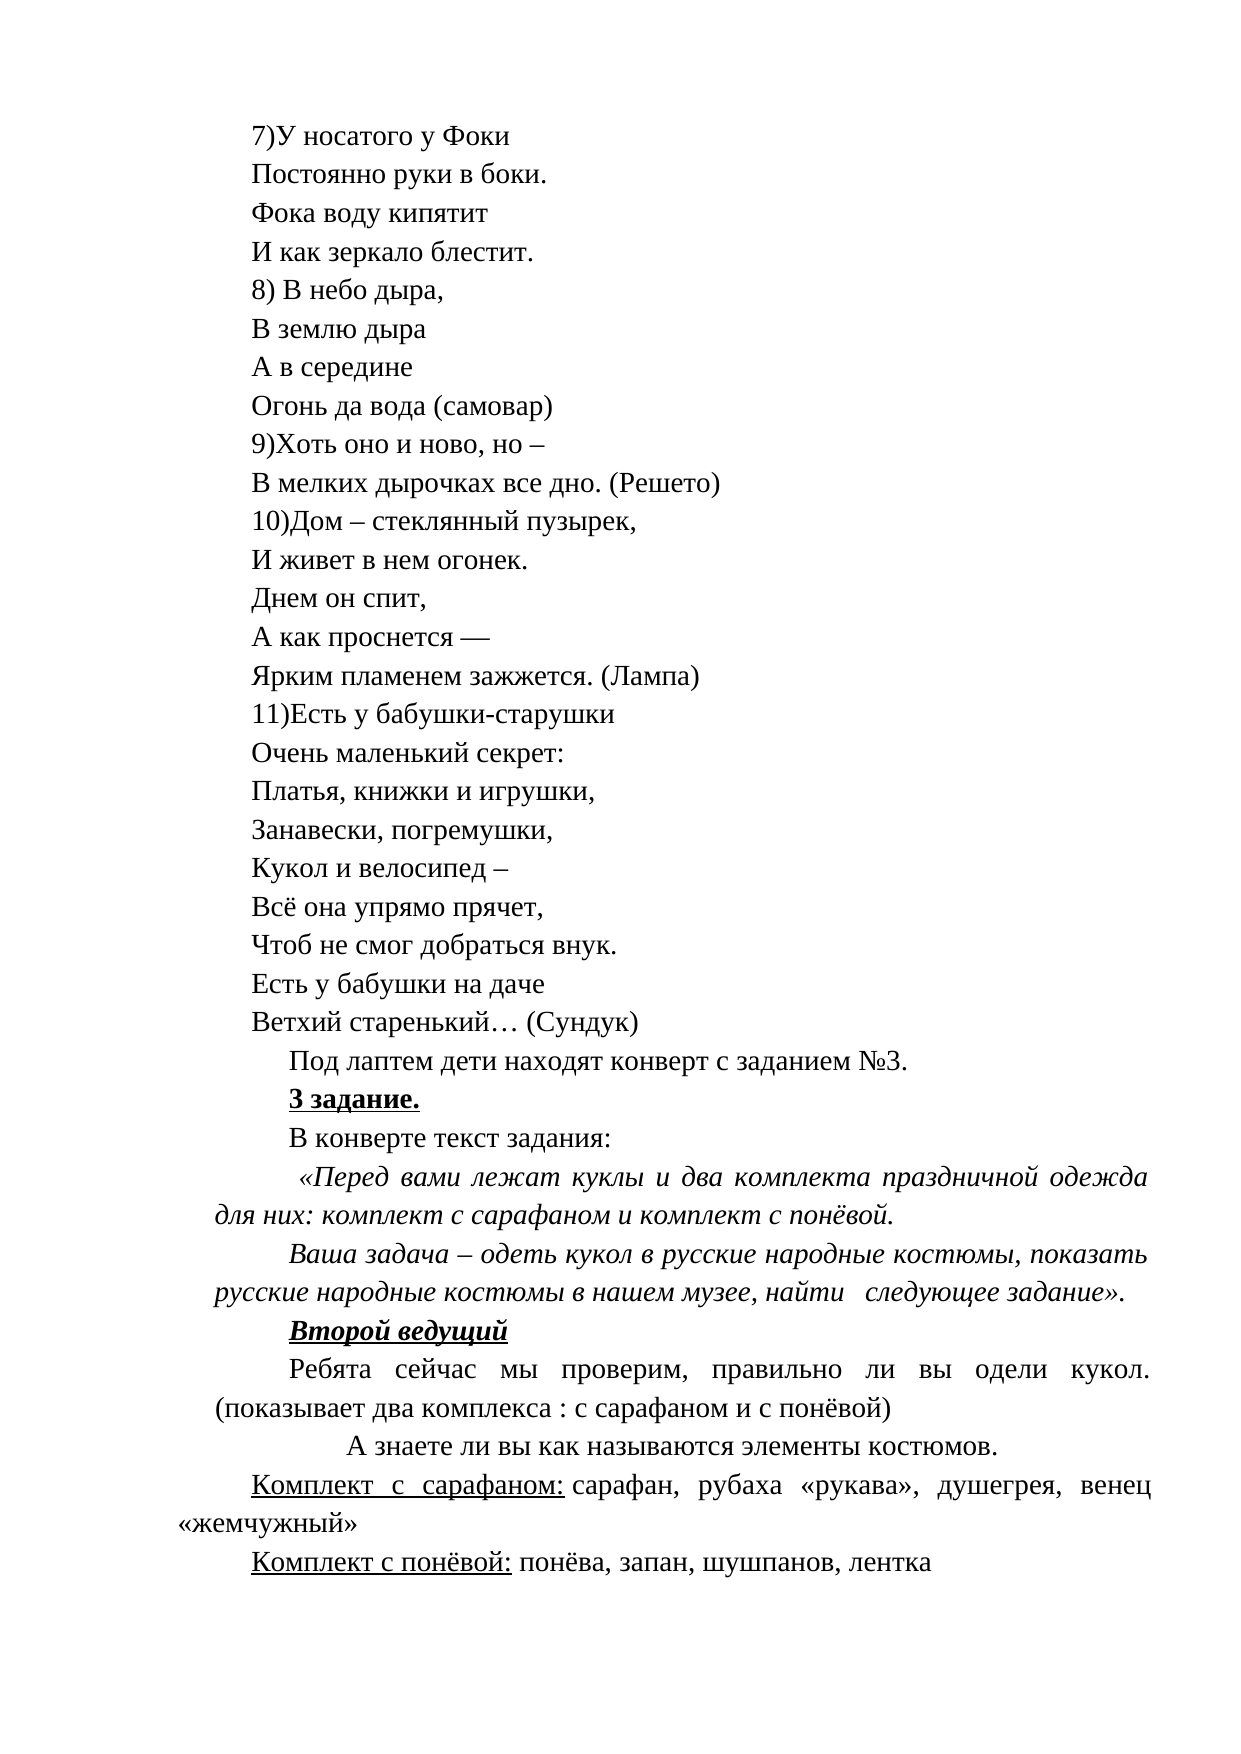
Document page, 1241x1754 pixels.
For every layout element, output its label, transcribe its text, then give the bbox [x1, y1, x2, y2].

text Постоянно руки в боки. [177, 157, 1152, 190]
text А знаете ли вы как называются элементы костюмов. [177, 1428, 1152, 1462]
text Ребята сейчас мы проверим, правильно ли вы одели кукол. (показывает два комплекса : с сарафаном и с понёвой) [215, 1351, 1152, 1423]
text Фока воду кипятит [177, 195, 1152, 229]
text Комплект с сарафаном: сарафан, рубаха «рукава», душегрея, венец «жемчужный» [177, 1467, 1152, 1539]
text В мелких дырочках все дно. (Решето) [177, 465, 1152, 498]
text Комплект с понёвой: понёва, запан, шушпанов, лентка [177, 1544, 1152, 1578]
text Платья, книжки и игрушки, [177, 773, 1152, 807]
text Днем он спит, [177, 581, 1152, 614]
text В конверте текст задания: [214, 1120, 1152, 1154]
text Ваша задача – одеть кукол в русские народные костюмы, показать русские народные костюмы в нашем музее, найти следующее задание». [214, 1236, 1152, 1308]
text 7)У носатого у Фоки [177, 118, 1152, 152]
text 11)Есть у бабушки-старушки [177, 696, 1152, 730]
text А как проснется — [177, 619, 1152, 653]
text Чтоб не смог добраться внук. [177, 927, 1152, 961]
text Ярким пламенем зажжется. (Лампа) [177, 658, 1152, 691]
text И живет в нем огонек. [177, 542, 1152, 576]
text «Перед вами лежат куклы и два комплекта праздничной одежда для них: комплект с сарафаном и комплект с понёвой. [214, 1159, 1152, 1231]
text 9)Хоть оно и ново, но – [177, 426, 1152, 460]
text Ветхий старенький… (Сундук) [177, 1004, 1152, 1038]
text Огонь да вода (самовар) [177, 388, 1152, 421]
text А в середине [177, 349, 1152, 383]
text Занавески, погремушки, [177, 812, 1152, 845]
text Очень маленький секрет: [177, 735, 1152, 768]
text И как зеркало блестит. [177, 234, 1152, 267]
text В землю дыра [177, 311, 1152, 344]
text Есть у бабушки на даче [177, 966, 1152, 999]
text 8) В небо дыра, [177, 272, 1152, 306]
text Второй ведущий [215, 1313, 1152, 1346]
text Кукол и велосипед – [177, 850, 1152, 884]
text 10)Дом – стеклянный пузырек, [177, 503, 1152, 537]
text Всё она упрямо прячет, [177, 889, 1152, 922]
text Под лаптем дети находят конверт с заданием №3. [215, 1043, 1152, 1077]
text 3 задание. [215, 1082, 1152, 1115]
